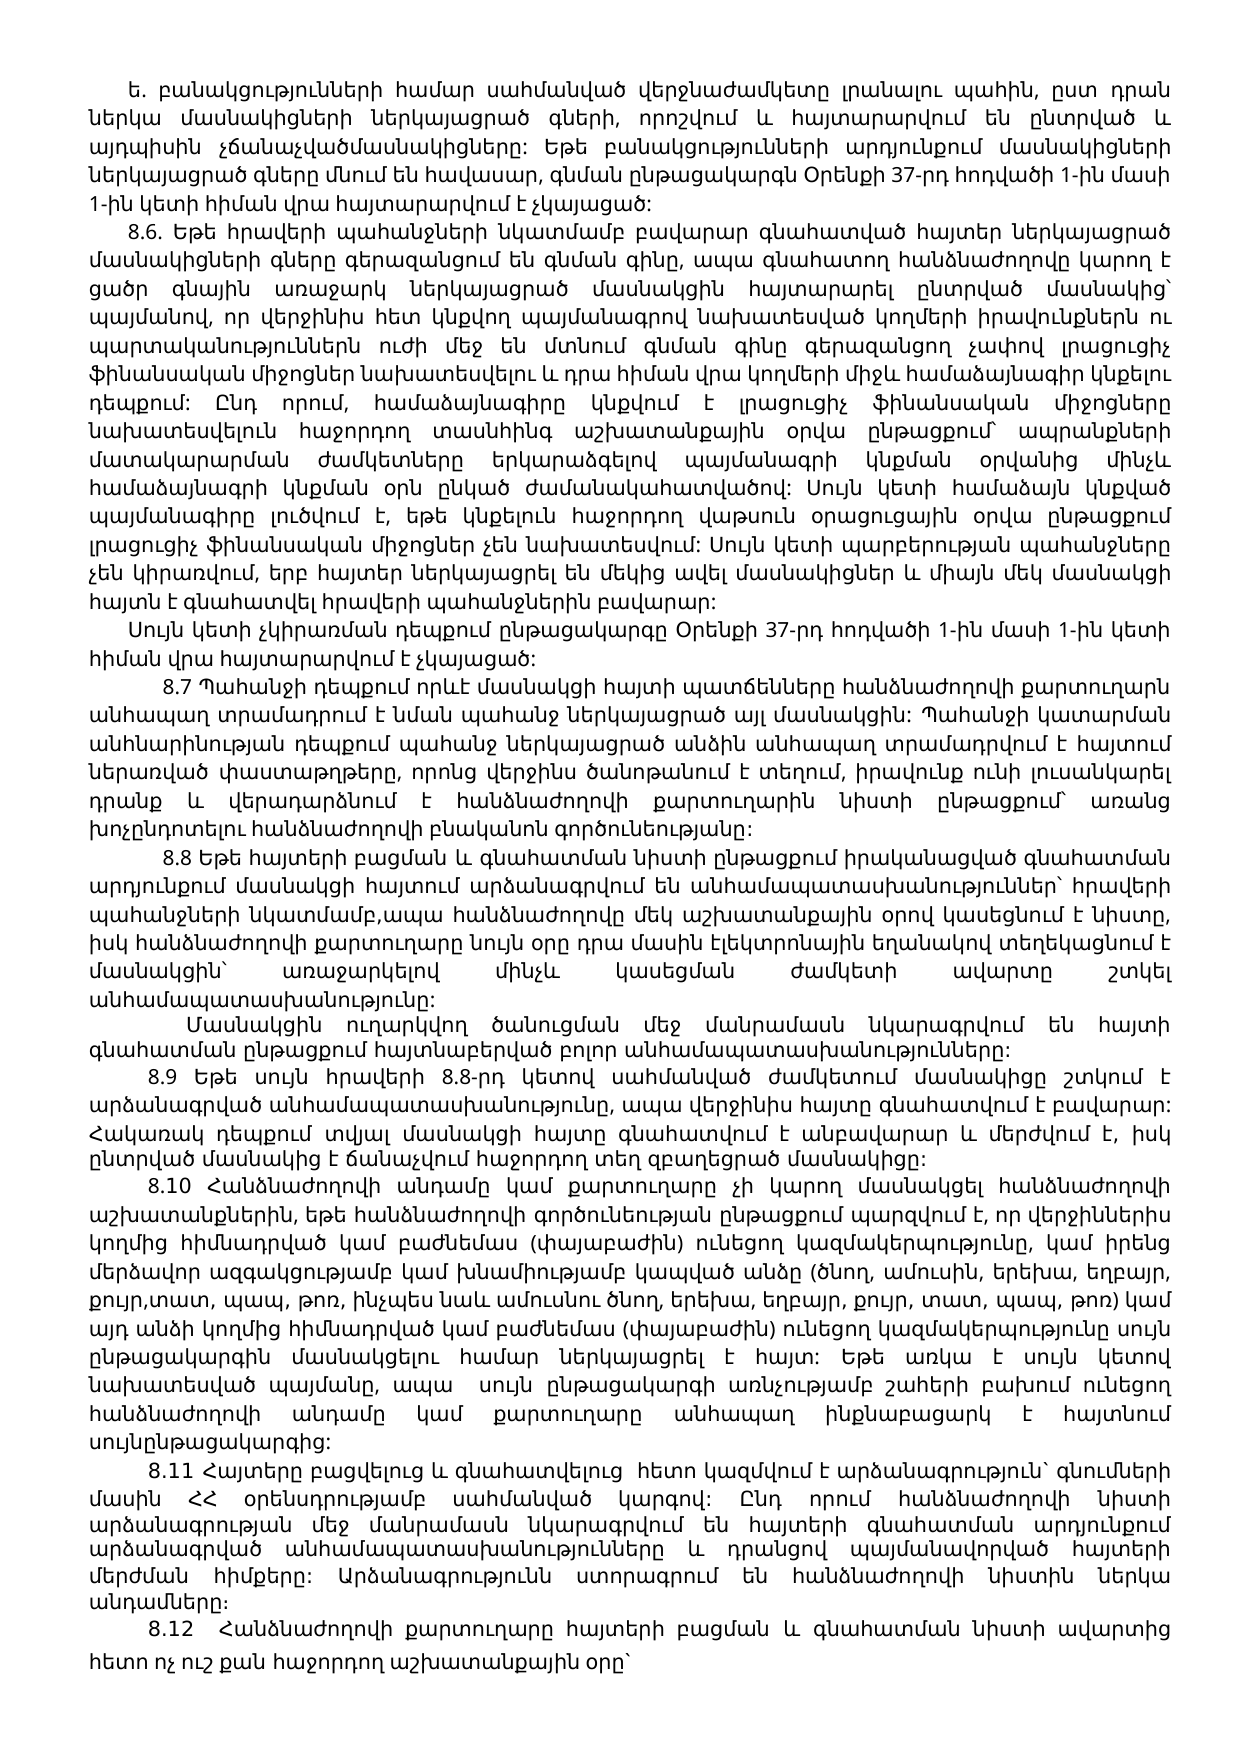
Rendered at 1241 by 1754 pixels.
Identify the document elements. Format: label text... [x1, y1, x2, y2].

text 8.7 Պահանջի դեպքում որևէ մասնակցի հայտի պատճենները հանձնաժողովի քարտուղարն անհապաղ տրամադրում է նման պահանջ ներկայացրած այլ մասնակցին: Պահանջի կատարման անհնարինության դեպքում պահանջ ներկայացրած անձին անհապաղ տրամադրվում է հայտում ներառված փաստաթղթերը, որոնց վերջինս ծանոթանում է տեղում, իրավունք ունի լուսանկարել դրանք և վերադարձնում է հանձնաժողովի քարտուղարին նիստի ընթացքում՝ առանց խոչընդոտելու հանձնաժողովի բնականոն գործունեությանը: [89, 672, 1171, 843]
text 8.8 Եթե հայտերի բացման և գնահատման նիստի ընթացքում իրականացված գնահատման արդյունքում մասնակցի հայտում արձանագրվում են անհամապատասխանություններ՝ հրավերի պահանջների նկատմամբ,ապա հանձնաժողովը մեկ աշխատանքային օրով կասեցնում է նիստը, իսկ հանձնաժողովի քարտուղարը նույն օրը դրա մասին էլեկտրոնային եղանակով տեղեկացնում է մասնակցին՝ առաջարկելով մինչև կասեցման ժամկետի ավարտը շտկել անհամապատասխանությունը: [89, 843, 1171, 1013]
text 8.12 Հանձնաժողովի քարտուղարը հայտերի բացման և գնահատման նիստի ավարտից հետո ոչ ուշ քան հաջորդող աշխատանքային օրը` [89, 1614, 1171, 1677]
text 8.9 Եթե սույն հրավերի 8.8-րդ կետով սահմանված ժամկետում մասնակիցը շտկում է արձանագրված անհամապատասխանությունը, ապա վերջինիս հայտը գնահատվում է բավարար: Հակառակ դեպքում տվյալ մասնակցի հայտը գնահատվում է անբավարար և մերժվում է, իսկ ընտրված մասնակից է ճանաչվում հաջորդող տեղ զբաղեցրած մասնակիցը: [89, 1062, 1171, 1172]
text 8.11 Հայտերը բացվելուց և գնահատվելուց հետո կազմվում է արձանագրություն` գնումների մասին ՀՀ օրենսդրությամբ սահմանված կարգով: Ընդ որում հանձնաժողովի նիստի արձանագրության մեջ մանրամասն նկարագրվում են հայտերի գնահատման արդյունքում արձանագրված անհամապատասխանությունները և դրանցով պայմանավորված հայտերի մերժման հիմքերը: Արձանագրությունն ստորագրում են հանձնաժողովի նիստին ներկա անդամները։ [89, 1456, 1171, 1614]
text Մասնակցին ուղարկվող ծանուցման մեջ մանրամասն նկարագրվում են հայտի գնահատման ընթացքում հայտնաբերված բոլոր անհամապատասխանությունները: [89, 1013, 1171, 1062]
text ե. բանակցությունների համար սահմանված վերջնաժամկետը լրանալու պահին, ըստ դրան ներկա մասնակիցների ներկայացրած գների, որոշվում և հայտարարվում են ընտրված և այդպիսին չճանաչվածմասնակիցները: Եթե բանակցությունների արդյունքում մասնակիցների ներկայացրած գները մնում են հավասար, գնման ընթացակարգն Օրենքի 37-րդ հոդվածի 1-ին մասի 1-ին կետի հիման վրա հայտարարվում է չկայացած: [89, 75, 1171, 217]
text 8.10 Հանձնաժողովի անդամը կամ քարտուղարը չի կարող մասնակցել հանձնաժողովի աշխատանքներին, եթե հանձնաժողովի գործունեության ընթացքում պարզվում է, որ վերջիններիս կողմից հիմնադրված կամ բաժնեմաս (փայաբաժին) ունեցող կազմակերպությունը, կամ իրենց մերձավոր ազգակցությամբ կամ խնամիությամբ կապված անձը (ծնող, ամուսին, երեխա, եղբայր, քույր,տատ, պապ, թոռ, ինչպես նաև ամուսնու ծնող, երեխա, եղբայր, քույր, տատ, պապ, թոռ) կամ այդ անձի կողմից հիմնադրված կամ բաժնեմաս (փայաբաժին) ունեցող կազմակերպությունը սույն ընթացակարգին մասնակցելու համար ներկայացրել է հայտ: Եթե առկա է սույն կետով նախատեսված պայմանը, ապա սույն ընթացակարգի առնչությամբ շահերի բախում ունեցող հանձնաժողովի անդամը կամ քարտուղարը անհապաղ ինքնաբացարկ է հայտնում սույնընթացակարգից: [89, 1172, 1171, 1456]
text Սույն կետի չկիրառման դեպքում ընթացակարգը Օրենքի 37-րդ հոդվածի 1-ին մասի 1-ին կետի հիման վրա հայտարարվում է չկայացած: [89, 615, 1171, 672]
text 8.6. Եթե հրավերի պահանջների նկատմամբ բավարար գնահատված հայտեր ներկայացրած մասնակիցների գները գերազանցում են գնման գինը, ապա գնահատող հանձնաժողովը կարող է ցածր գնային առաջարկ ներկայացրած մասնակցին հայտարարել ընտրված մասնակից՝ պայմանով, որ վերջինիս հետ կնքվող պայմանագրով նախատեսված կողմերի իրավունքներն ու պարտականություններն ուժի մեջ են մտնում գնման գինը գերազանցող չափով լրացուցիչ ֆինանսական միջոցներ նախատեսվելու և դրա հիման վրա կողմերի միջև համաձայնագիր կնքելու դեպքում: Ընդ որում, համաձայնագիրը կնքվում է լրացուցիչ ֆինանսական միջոցները նախատեսվելուն հաջորդող տասնհինգ աշխատանքային օրվա ընթացքում՝ ապրանքների մատակարարման ժամկետները երկարաձգելով պայմանագրի կնքման օրվանից մինչև համաձայնագրի կնքման օրն ընկած ժամանակահատվածով: Սույն կետի համաձայն կնքված պայմանագիրը լուծվում է, եթե կնքելուն հաջորդող վաթսուն օրացուցային օրվա ընթացքում լրացուցիչ ֆինանսական միջոցներ չեն նախատեսվում: Սույն կետի պարբերության պահանջները չեն կիրառվում, երբ հայտեր ներկայացրել են մեկից ավել մասնակիցներ և միայն մեկ մասնակցի հայտն է գնահատվել հրավերի պահանջներին բավարար: [89, 217, 1171, 615]
